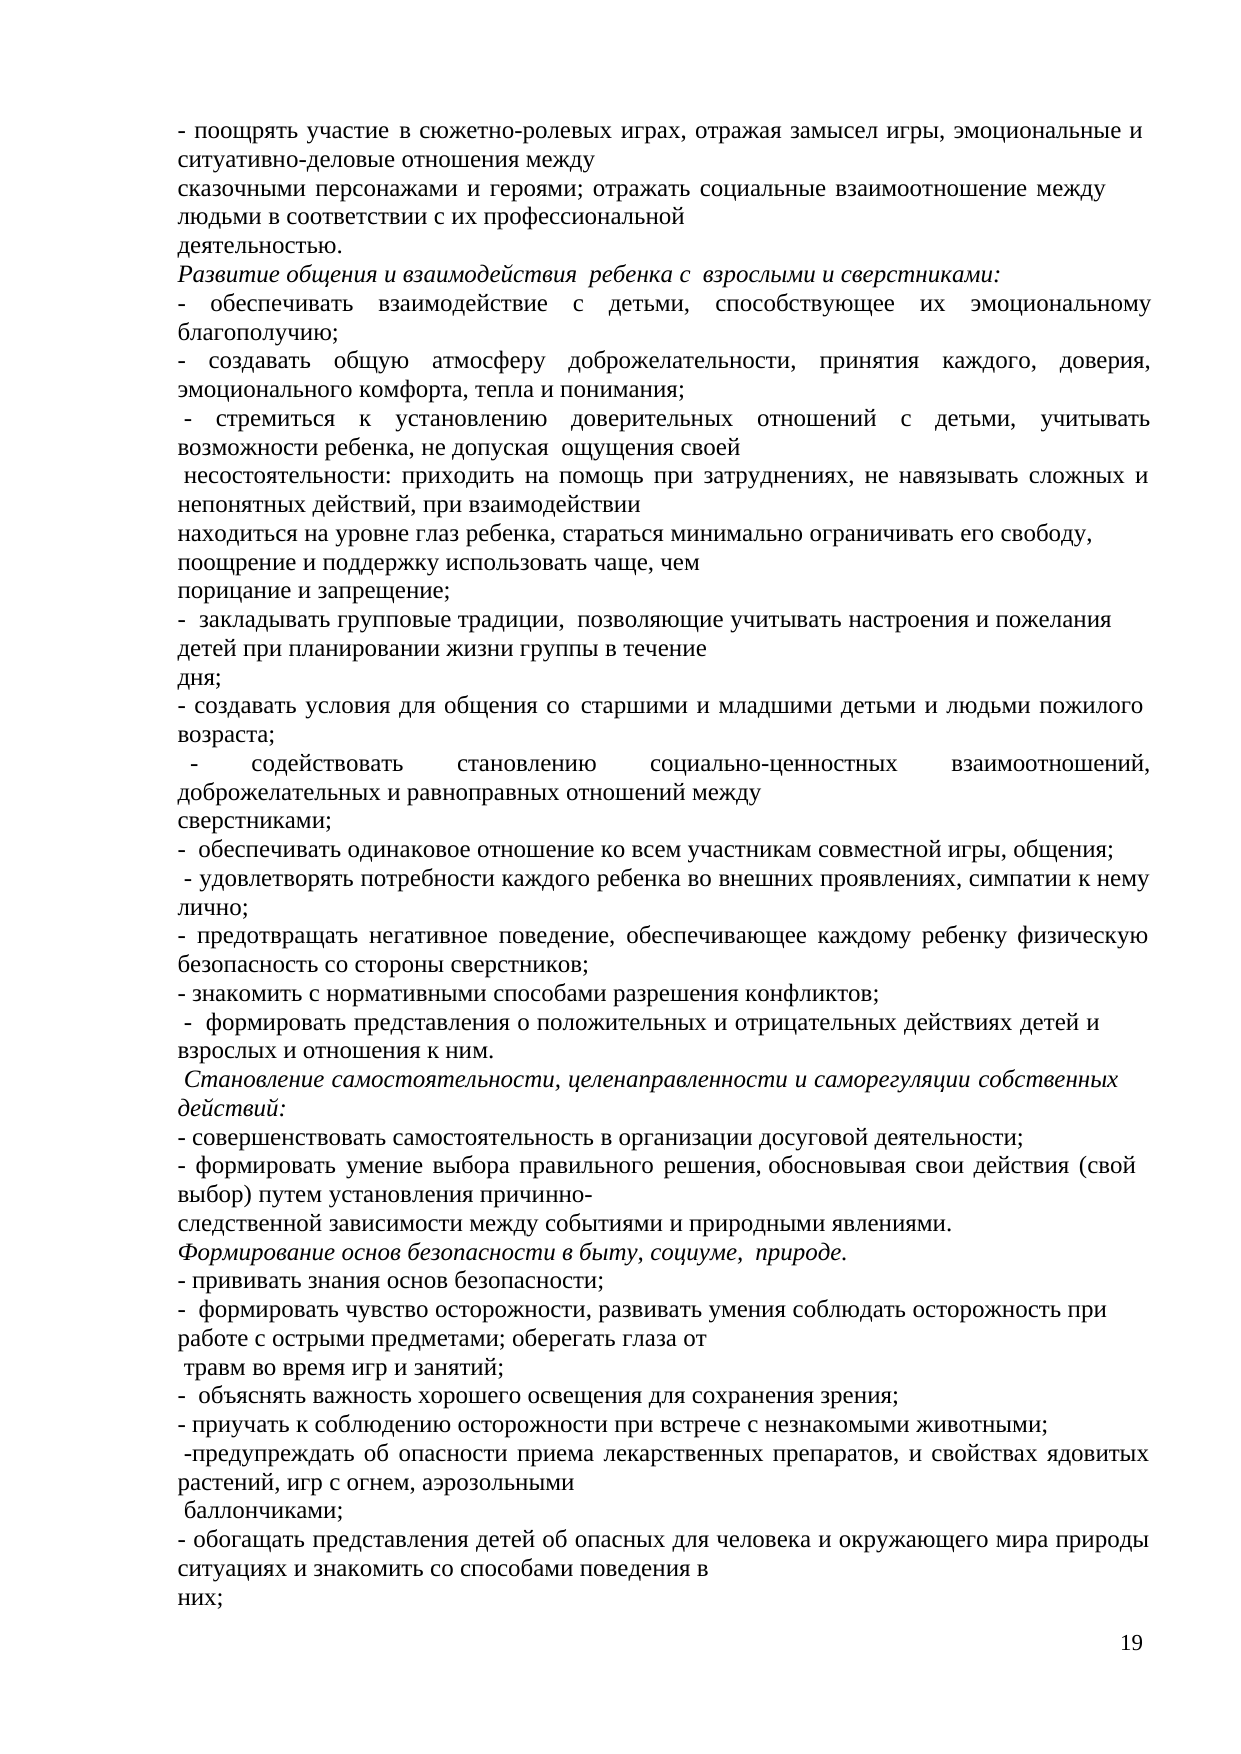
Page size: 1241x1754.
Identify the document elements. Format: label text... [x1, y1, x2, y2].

text порицание и запрещение; [177, 575, 1223, 604]
list закладывать групповые традиции, позволяющие учитывать настроения и пожелания детей при планировании жизни группы в течение [177, 604, 1151, 662]
text Формирование основ безопасности в быту, социуме, природе. [177, 1237, 1223, 1266]
text - содействовать становлению социально-ценностных взаимоотношений, доброжелательных и равноправных отношений между [177, 748, 1152, 805]
list прививать знания основ безопасности; [177, 1266, 1223, 1294]
text деятельностью. [177, 230, 1223, 259]
list создавать условия для общения со старшими и младшими детьми и людьми пожилого возраста; [177, 690, 1151, 748]
text Развитие общения и взаимодействия ребенка с взрослыми и сверстниками: [177, 259, 1223, 288]
list формировать представления о положительных и отрицательных действиях детей и взрослых и отношения к ним. [177, 1007, 1151, 1064]
list обеспечивать взаимодействие с детьми, способствующее их эмоциональному благополучию; [177, 288, 1152, 345]
list знакомить с нормативными способами разрешения конфликтов; [177, 978, 1223, 1007]
text сверстниками; [177, 805, 1223, 834]
text баллончиками; [183, 1496, 1223, 1524]
text несостоятельности: приходить на помощь при затруднениях, не навязывать сложных и непонятных действий, при взаимодействии [177, 460, 1223, 518]
text травм во время игр и занятий; [183, 1352, 1223, 1381]
list объяснять важность хорошего освещения для сохранения зрения; [177, 1381, 1223, 1409]
text Становление самостоятельности, целенаправленности и саморегуляции собственных действий: [177, 1064, 1223, 1122]
list совершенствовать самостоятельность в организации досуговой деятельности; [177, 1122, 1223, 1150]
list удовлетворять потребности каждого ребенка во внешних проявлениях, симпатии к нему лично; [177, 863, 1152, 920]
text дня; [177, 662, 1223, 690]
text сказочными персонажами и героями; отражать социальные взаимоотношение между людьми в соответствии с их профессиональной [177, 173, 1152, 230]
list создавать общую атмосферу доброжелательности, принятия каждого, доверия, эмоционального комфорта, тепла и понимания; [177, 345, 1152, 403]
list формировать чувство осторожности, развивать умения соблюдать осторожность при работе с острыми предметами; оберегать глаза от [177, 1294, 1151, 1352]
text находиться на уровне глаз ребенка, стараться минимально ограничивать его свободу, поощрение и поддержку использовать чаще, чем [177, 518, 1152, 575]
text -предупреждать об опасности приема лекарственных препаратов, и свойствах ядовитых растений, игр с огнем, аэрозольными [177, 1438, 1223, 1496]
list стремиться к установлению доверительных отношений с детьми, учитывать возможности ребенка, не допуская ощущения своей [177, 403, 1151, 460]
text следственной зависимости между событиями и природными явлениями. [177, 1208, 1223, 1237]
text них; [177, 1582, 1223, 1611]
list поощрять участие в сюжетно-ролевых играх, отражая замысел игры, эмоциональные и ситуативно-деловые отношения между [177, 115, 1152, 173]
list обеспечивать одинаковое отношение ко всем участникам совместной игры, общения; [177, 834, 1223, 863]
list обогащать представления детей об опасных для человека и окружающего мира природы ситуациях и знакомить со способами поведения в [177, 1524, 1152, 1582]
list предотвращать негативное поведение, обеспечивающее каждому ребенку физическую безопасность со стороны сверстников; [177, 920, 1151, 978]
list приучать к соблюдению осторожности при встрече с незнакомыми животными; [177, 1409, 1223, 1438]
list формировать умение выбора правильного решения, обосновывая свои действия (свой выбор) путем установления причинно- [177, 1150, 1151, 1208]
